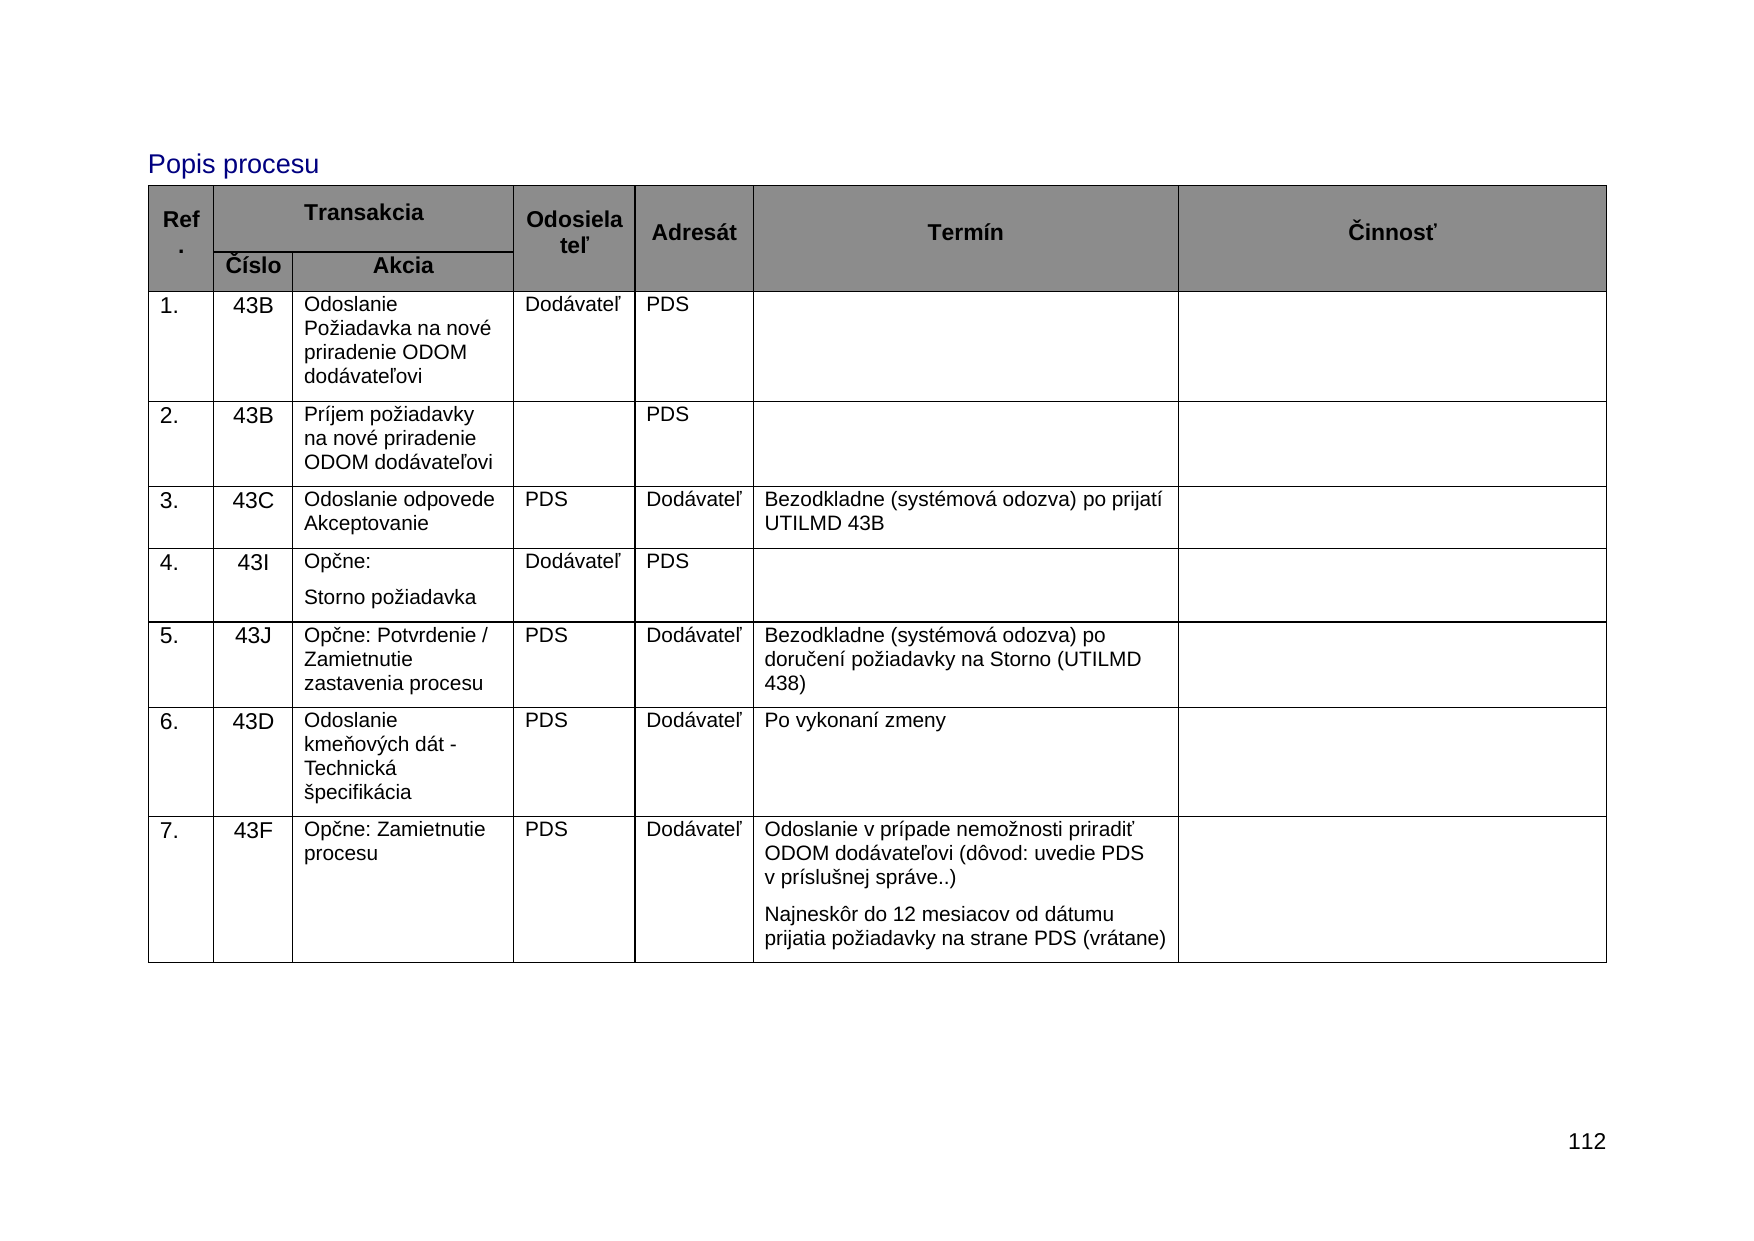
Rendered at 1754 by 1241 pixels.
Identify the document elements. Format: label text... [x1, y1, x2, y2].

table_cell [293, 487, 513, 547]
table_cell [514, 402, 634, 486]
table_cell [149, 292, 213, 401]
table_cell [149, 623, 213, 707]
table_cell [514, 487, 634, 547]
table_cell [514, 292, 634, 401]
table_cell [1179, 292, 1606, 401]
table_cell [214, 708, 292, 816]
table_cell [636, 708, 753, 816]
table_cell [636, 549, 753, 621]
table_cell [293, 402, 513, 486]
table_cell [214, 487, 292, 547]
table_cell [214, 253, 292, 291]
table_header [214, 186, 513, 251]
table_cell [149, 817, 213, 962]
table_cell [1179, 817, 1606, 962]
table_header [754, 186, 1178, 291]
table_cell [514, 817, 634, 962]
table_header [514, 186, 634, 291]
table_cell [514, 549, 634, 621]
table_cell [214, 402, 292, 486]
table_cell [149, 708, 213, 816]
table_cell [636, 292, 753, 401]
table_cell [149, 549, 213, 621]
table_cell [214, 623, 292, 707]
subtitle Popis procesu [148, 148, 1606, 179]
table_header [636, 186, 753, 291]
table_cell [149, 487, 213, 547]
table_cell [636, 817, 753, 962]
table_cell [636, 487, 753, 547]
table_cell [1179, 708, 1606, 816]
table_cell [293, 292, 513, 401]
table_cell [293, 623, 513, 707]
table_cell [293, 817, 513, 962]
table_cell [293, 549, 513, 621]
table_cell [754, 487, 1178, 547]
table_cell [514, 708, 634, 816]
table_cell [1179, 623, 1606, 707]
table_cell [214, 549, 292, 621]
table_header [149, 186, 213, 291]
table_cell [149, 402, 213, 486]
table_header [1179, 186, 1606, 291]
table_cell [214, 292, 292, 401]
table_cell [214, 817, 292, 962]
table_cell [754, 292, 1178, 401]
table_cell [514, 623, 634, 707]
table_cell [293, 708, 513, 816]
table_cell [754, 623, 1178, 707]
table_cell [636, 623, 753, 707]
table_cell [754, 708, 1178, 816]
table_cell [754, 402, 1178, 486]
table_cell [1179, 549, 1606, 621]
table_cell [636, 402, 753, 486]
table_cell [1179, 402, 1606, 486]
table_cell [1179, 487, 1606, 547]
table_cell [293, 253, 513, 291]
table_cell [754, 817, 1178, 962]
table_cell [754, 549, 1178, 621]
